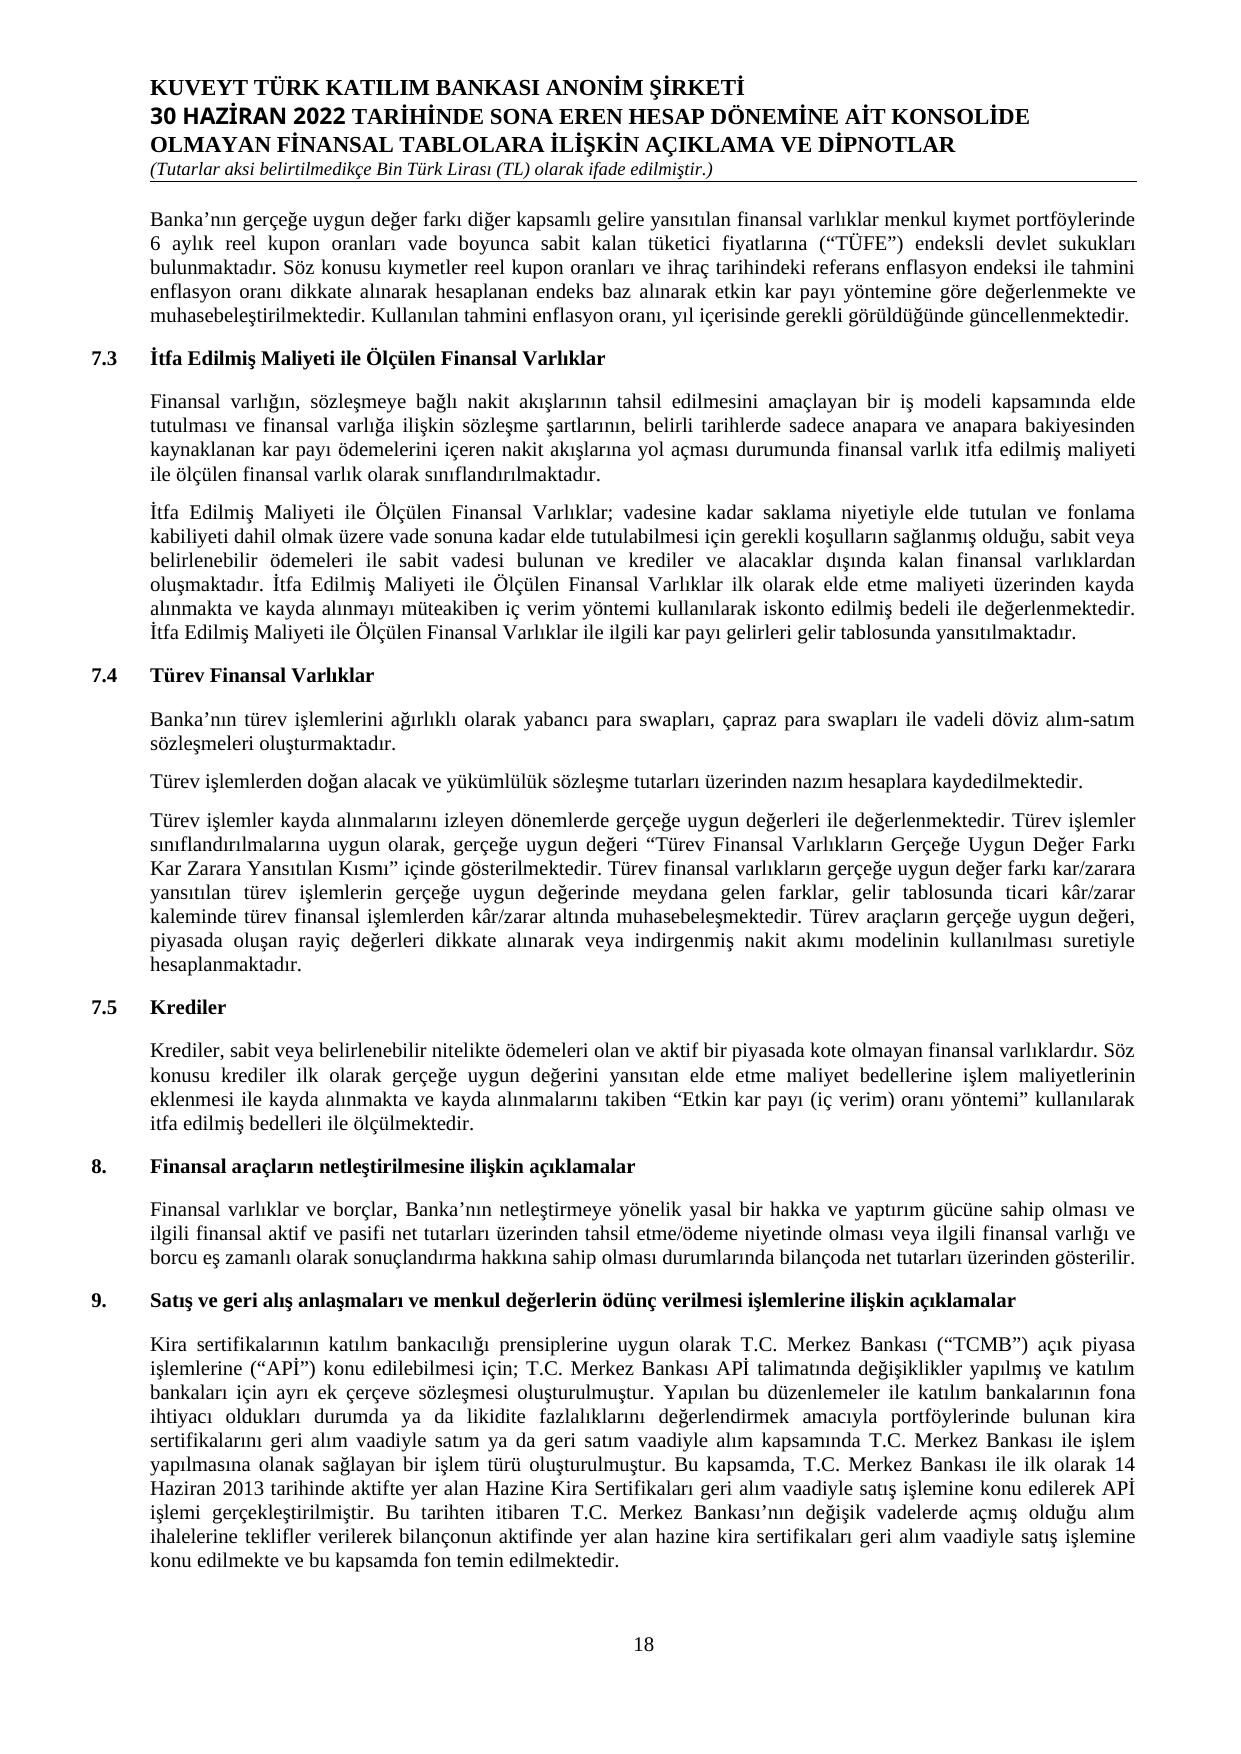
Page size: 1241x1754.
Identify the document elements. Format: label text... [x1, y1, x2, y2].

text Türev işlemler kayda alınmalarını izleyen dönemlerde gerçeğe uygun değerleri ile değerlenmektedir. Türev işlemler sınıflandırılmalarına uygun olarak, gerçeğe uygun değeri “Türev Finansal Varlıkların Gerçeğe Uygun Değer Farkı Kar Zarara Yansıtılan Kısmı” içinde gösterilmektedir. Türev finansal varlıkların gerçeğe uygun değer farkı kar/zarara yansıtılan türev işlemlerin gerçeğe uygun değerinde meydana gelen farklar, gelir tablosunda ticari kâr/zarar kaleminde türev finansal işlemlerden kâr/zarar altında muhasebeleşmektedir. Türev araçların gerçeğe uygun değeri, piyasada oluşan rayiç değerleri dikkate alınarak veya indirgenmiş nakit akımı modelinin kullanılması suretiyle hesaplanmaktadır. [150, 808, 1137, 976]
text Kira sertifikalarının katılım bankacılığı prensiplerine uygun olarak T.C. Merkez Bankası (“TCMB”) açık piyasa işlemlerine (“APİ”) konu edilebilmesi için; T.C. Merkez Bankası APİ talimatında değişiklikler yapılmış ve katılım bankaları için ayrı ek çerçeve sözleşmesi oluşturulmuştur. Yapılan bu düzenlemeler ile katılım bankalarının fona ihtiyacı oldukları durumda ya da likidite fazlalıklarını değerlendirmek amacıyla portföylerinde bulunan kira sertifikalarını geri alım vaadiyle satım ya da geri satım vaadiyle alım kapsamında T.C. Merkez Bankası ile işlem yapılmasına olanak sağlayan bir işlem türü oluşturulmuştur. Bu kapsamda, T.C. Merkez Bankası ile ilk olarak 14 Haziran 2013 tarihinde aktifte yer alan Hazine Kira Sertifikaları geri alım vaadiyle satış işlemine konu edilerek APİ işlemi gerçekleştirilmiştir. Bu tarihten itibaren T.C. Merkez Bankası’nın değişik vadelerde açmış olduğu alım ihalelerine teklifler verilerek bilançonun aktifinde yer alan hazine kira sertifikaları geri alım vaadiyle satış işlemine konu edilmekte ve bu kapsamda fon temin edilmektedir. [150, 1332, 1137, 1572]
text Finansal varlıklar ve borçlar, Banka’nın netleştirmeye yönelik yasal bir hakka ve yaptırım gücüne sahip olması ve ilgili finansal aktif ve pasifi net tutarları üzerinden tahsil etme/ödeme niyetinde olması veya ilgili finansal varlığı ve borcu eş zamanlı olarak sonuçlandırma hakkına sahip olması durumlarında bilançoda net tutarları üzerinden gösterilir. [150, 1197, 1137, 1269]
text 8. Finansal araçların netleştirilmesine ilişkin açıklamalar [91, 1154, 1137, 1178]
text 7.3 İtfa Edilmiş Maliyeti ile Ölçülen Finansal Varlıklar [91, 346, 1118, 370]
text Banka’nın gerçeğe uygun değer farkı diğer kapsamlı gelire yansıtılan finansal varlıklar menkul kıymet portföylerinde 6 aylık reel kupon oranları vade boyunca sabit kalan tüketici fiyatlarına (“TÜFE”) endeksli devlet sukukları bulunmaktadır. Söz konusu kıymetler reel kupon oranları ve ihraç tarihindeki referans enflasyon endeksi ile tahmini enflasyon oranı dikkate alınarak hesaplanan endeks baz alınarak etkin kar payı yöntemine göre değerlenmekte ve muhasebeleştirilmektedir. Kullanılan tahmini enflasyon oranı, yıl içerisinde gerekli görüldüğünde güncellenmektedir. [150, 207, 1137, 327]
text Krediler, sabit veya belirlenebilir nitelikte ödemeleri olan ve aktif bir piyasada kote olmayan finansal varlıklardır. Söz konusu krediler ilk olarak gerçeğe uygun değerini yansıtan elde etme maliyet bedellerine işlem maliyetlerinin eklenmesi ile kayda alınmakta ve kayda alınmalarını takiben “Etkin kar payı (iç verim) oranı yöntemi” kullanılarak itfa edilmiş bedelleri ile ölçülmektedir. [150, 1038, 1137, 1135]
text 7.5 Krediler [91, 995, 1118, 1019]
text İtfa Edilmiş Maliyeti ile Ölçülen Finansal Varlıklar; vadesine kadar saklama niyetiyle elde tutulan ve fonlama kabiliyeti dahil olmak üzere vade sonuna kadar elde tutulabilmesi için gerekli koşulların sağlanmış olduğu, sabit veya belirlenebilir ödemeleri ile sabit vadesi bulunan ve krediler ve alacaklar dışında kalan finansal varlıklardan oluşmaktadır. İtfa Edilmiş Maliyeti ile Ölçülen Finansal Varlıklar ilk olarak elde etme maliyeti üzerinden kayda alınmakta ve kayda alınmayı müteakiben iç verim yöntemi kullanılarak iskonto edilmiş bedeli ile değerlenmektedir. İtfa Edilmiş Maliyeti ile Ölçülen Finansal Varlıklar ile ilgili kar payı gelirleri gelir tablosunda yansıtılmaktadır. [150, 500, 1137, 644]
text 9. Satış ve geri alış anlaşmaları ve menkul değerlerin ödünç verilmesi işlemlerine ilişkin açıklamalar [91, 1288, 1137, 1312]
text Banka’nın türev işlemlerini ağırlıklı olarak yabancı para swapları, çapraz para swapları ile vadeli döviz alım-satım sözleşmeleri oluşturmaktadır. [150, 707, 1137, 755]
text Türev işlemlerden doğan alacak ve yükümlülük sözleşme tutarları üzerinden nazım hesaplara kaydedilmektedir. [150, 769, 1137, 793]
text 7.4 Türev Finansal Varlıklar [91, 663, 1118, 687]
text Finansal varlığın, sözleşmeye bağlı nakit akışlarının tahsil edilmesini amaçlayan bir iş modeli kapsamında elde tutulması ve finansal varlığa ilişkin sözleşme şartlarının, belirli tarihlerde sadece anapara ve anapara bakiyesinden kaynaklanan kar payı ödemelerini içeren nakit akışlarına yol açması durumunda finansal varlık itfa edilmiş maliyeti ile ölçülen finansal varlık olarak sınıflandırılmaktadır. [150, 389, 1137, 486]
